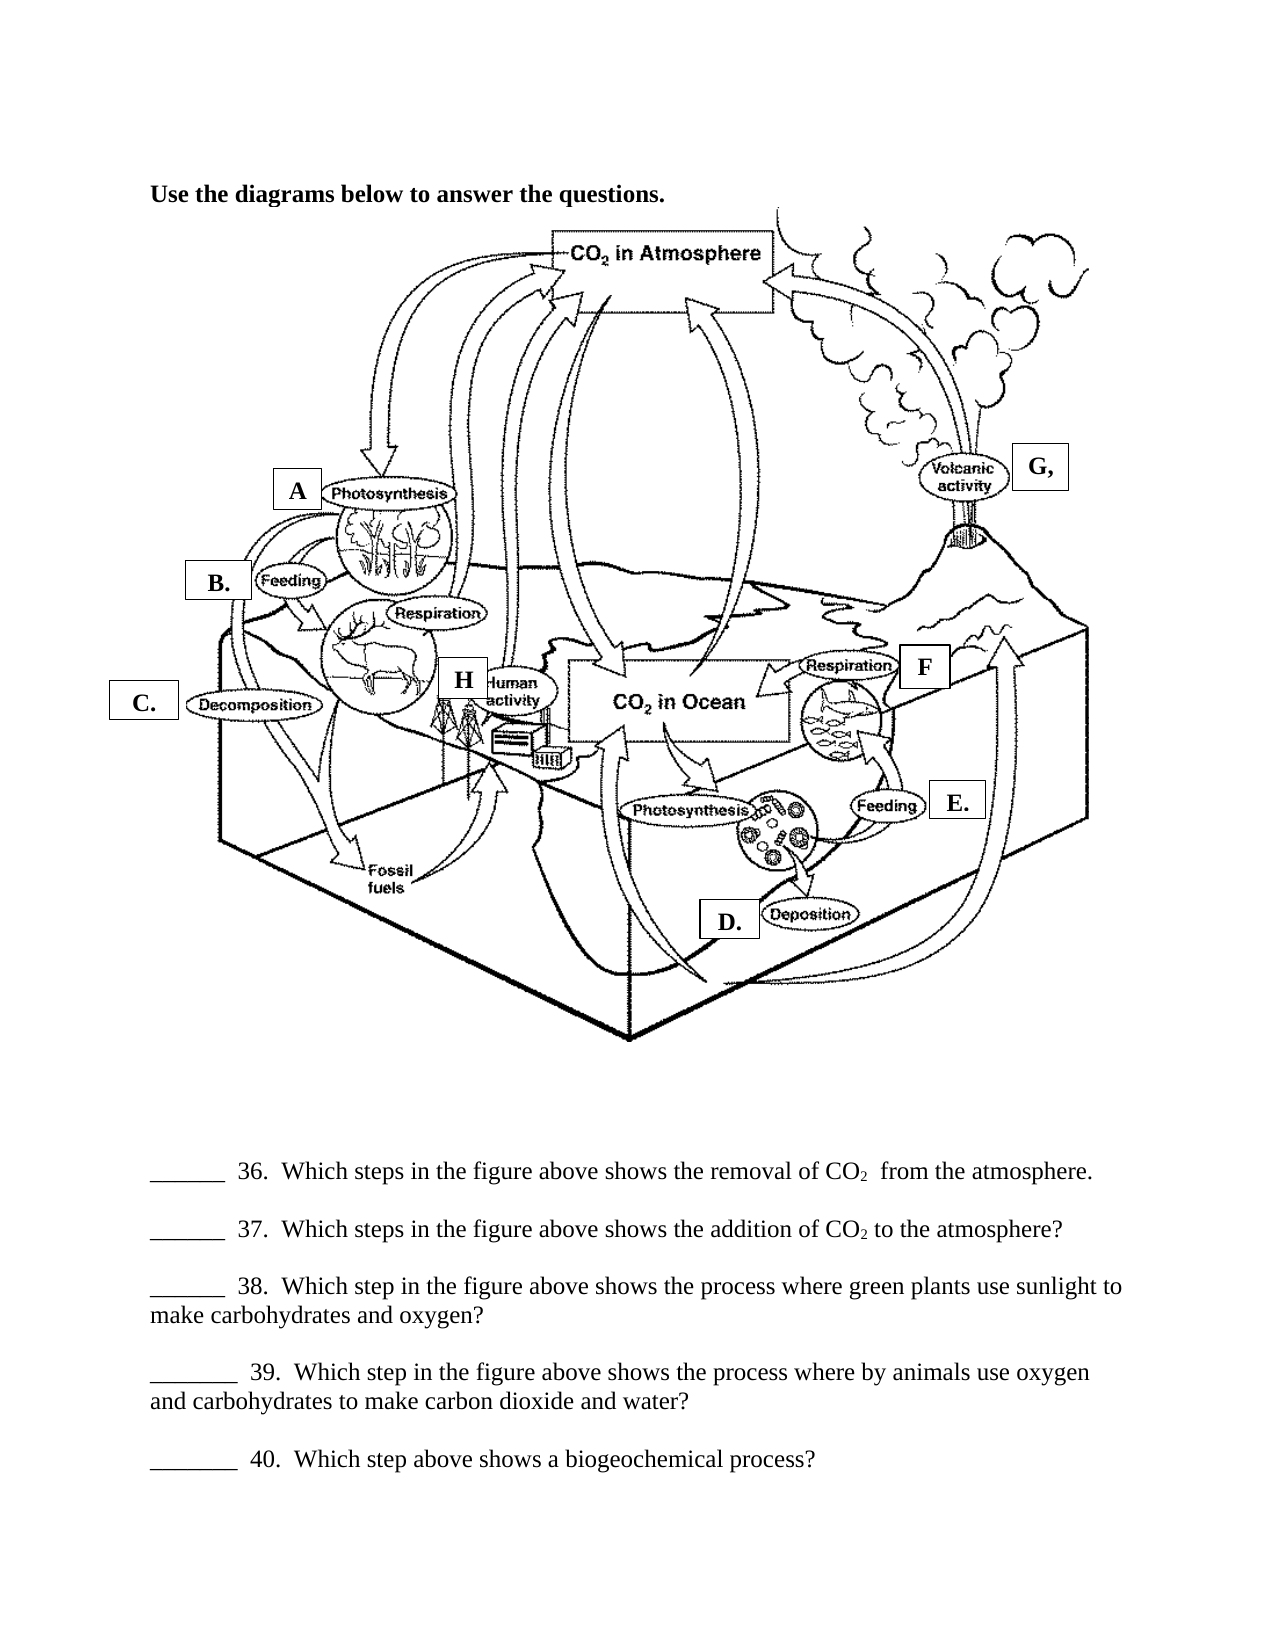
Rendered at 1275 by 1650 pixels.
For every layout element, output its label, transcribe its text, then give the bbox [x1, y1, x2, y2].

text ______ 37. Which steps in the figure above shows the addition of CO2 to the atmosphere? [150, 1214, 1125, 1242]
text ______ 36. Which steps in the figure above shows the removal of CO2 from the atmosphere. [150, 1156, 1125, 1185]
text _______ 40. Which step above shows a biogeochemical process? [150, 1444, 1125, 1472]
text Use the diagrams below to answer the questions. [150, 179, 1125, 207]
text ______ 38. Which step in the figure above shows the process where green plants use sunlight to make carbohydrates and oxygen? [150, 1271, 1125, 1329]
text _______ 39. Which step in the figure above shows the process where by animals use oxygen and carbohydrates to make carbon dioxide and water? [150, 1357, 1125, 1415]
picture [186, 207, 1089, 1042]
